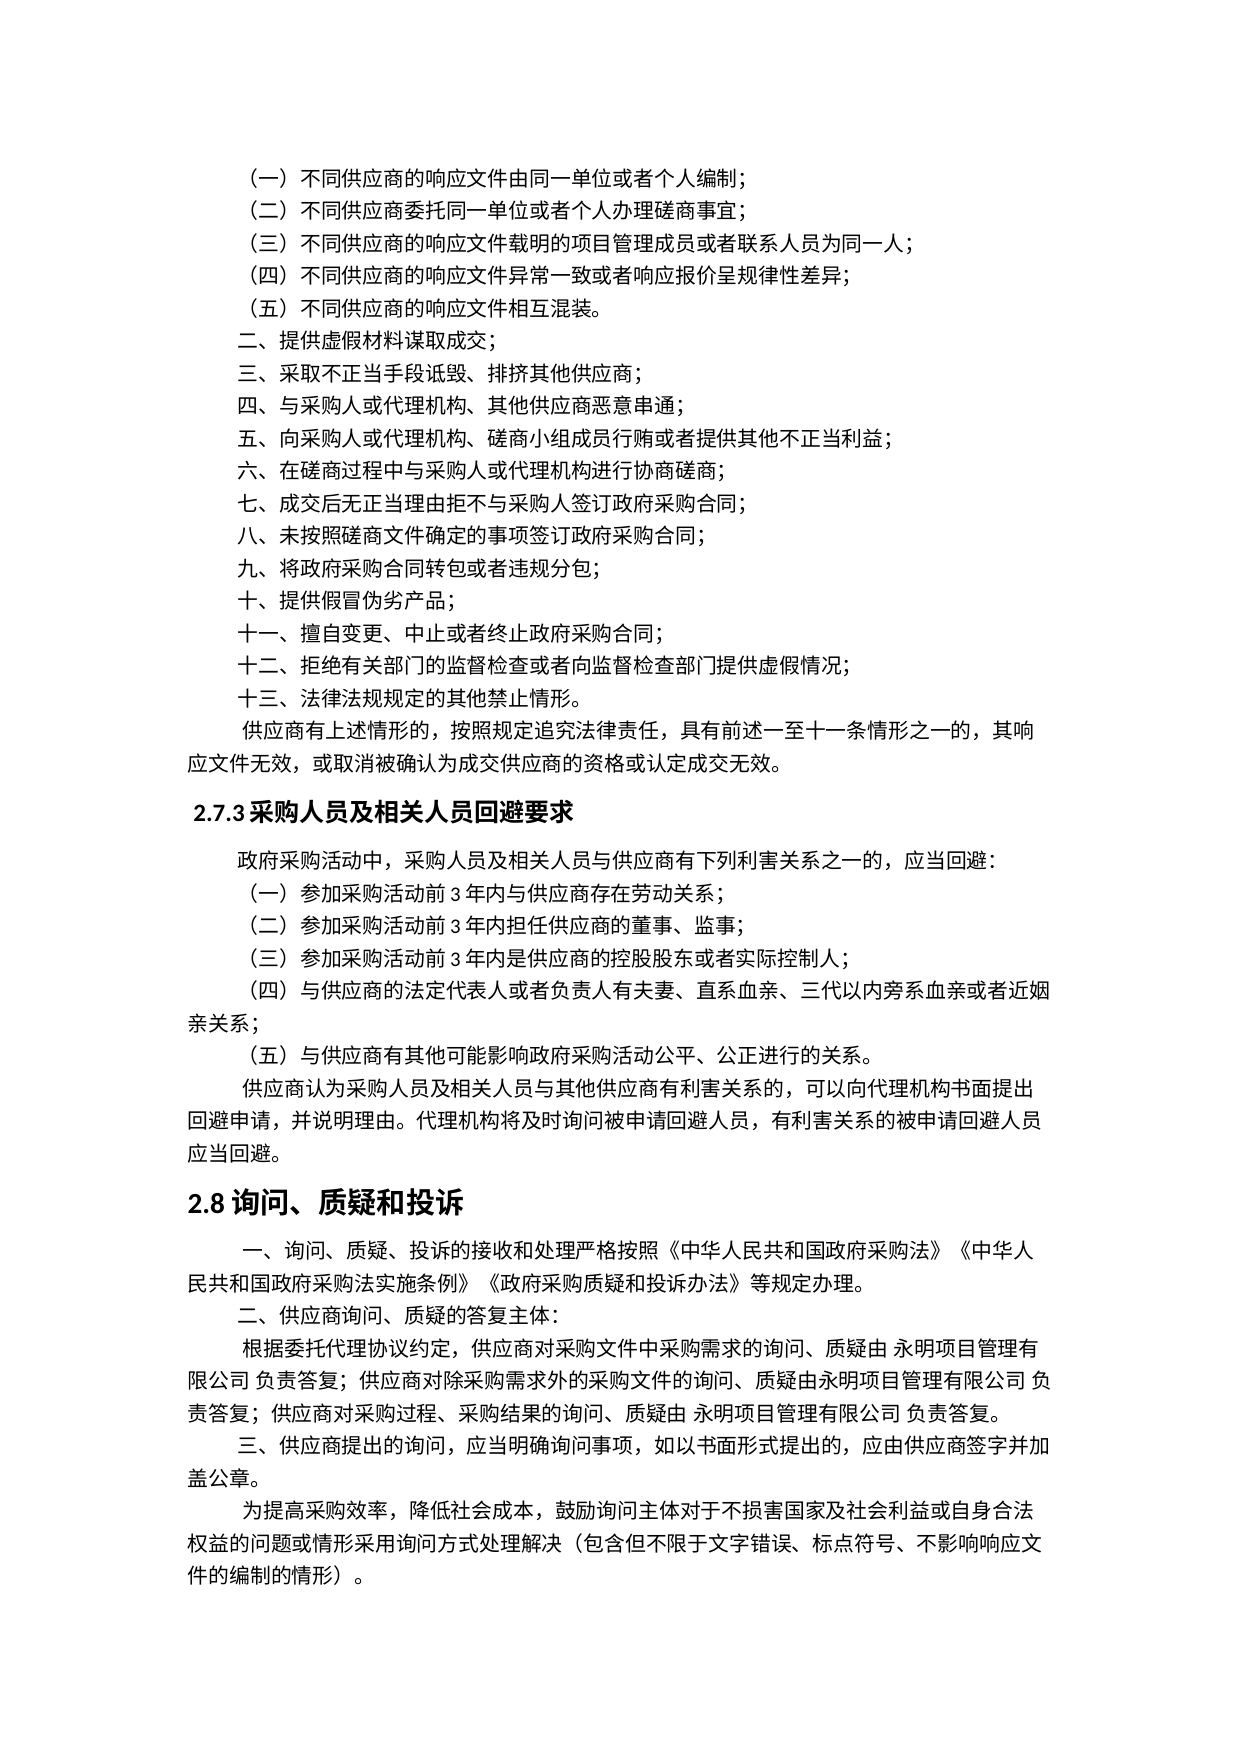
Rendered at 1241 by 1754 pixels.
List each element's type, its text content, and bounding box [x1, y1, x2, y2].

text （三）不同供应商的响应文件载明的项目管理成员或者联系人员为同一人； [187, 227, 1053, 259]
text （三）参加采购活动前3年内是供应商的控股股东或者实际控制人； [187, 942, 1053, 974]
text （一）不同供应商的响应文件由同一单位或者个人编制； [187, 162, 1053, 194]
text 供应商有上述情形的，按照规定追究法律责任，具有前述一至十一条情形之一的，其响应文件无效，或取消被确认为成交供应商的资格或认定成交无效。 [187, 714, 1053, 779]
text 八、未按照磋商文件确定的事项签订政府采购合同； [187, 519, 1053, 552]
text 2.8询问、质疑和投诉 [187, 1169, 1053, 1234]
text （四）与供应商的法定代表人或者负责人有夫妻、直系血亲、三代以内旁系血亲或者近姻亲关系； [187, 974, 1053, 1039]
text 根据委托代理协议约定，供应商对采购文件中采购需求的询问、质疑由 永明项目管理有限公司 负责答复；供应商对除采购需求外的采购文件的询问、质疑由永明项目管理有限公司 负责答复；供应商对采购过程、采购结果的询问、质疑由 永明项目管理有限公司 负责答复。 [187, 1332, 1053, 1429]
text 九、将政府采购合同转包或者违规分包； [187, 552, 1053, 584]
text 为提高采购效率，降低社会成本，鼓励询问主体对于不损害国家及社会利益或自身合法权益的问题或情形采用询问方式处理解决（包含但不限于文字错误、标点符号、不影响响应文件的编制的情形）。 [187, 1494, 1053, 1592]
text 三、采取不正当手段诋毁、排挤其他供应商； [187, 357, 1053, 389]
text 十三、法律法规规定的其他禁止情形。 [187, 682, 1053, 714]
text （五）不同供应商的响应文件相互混装。 [187, 292, 1053, 324]
text （五）与供应商有其他可能影响政府采购活动公平、公正进行的关系。 [187, 1039, 1053, 1072]
text 七、成交后无正当理由拒不与采购人签订政府采购合同； [187, 487, 1053, 519]
text 政府采购活动中，采购人员及相关人员与供应商有下列利害关系之一的，应当回避： [187, 844, 1053, 877]
text 十、提供假冒伪劣产品； [187, 584, 1053, 617]
text 一、询问、质疑、投诉的接收和处理严格按照《中华人民共和国政府采购法》《中华人民共和国政府采购法实施条例》《政府采购质疑和投诉办法》等规定办理。 [187, 1234, 1053, 1299]
text 二、供应商询问、质疑的答复主体： [187, 1299, 1053, 1332]
text 二、提供虚假材料谋取成交； [187, 324, 1053, 357]
text （一）参加采购活动前3年内与供应商存在劳动关系； [187, 877, 1053, 909]
text 十一、擅自变更、中止或者终止政府采购合同； [187, 617, 1053, 649]
text 四、与采购人或代理机构、其他供应商恶意串通； [187, 389, 1053, 422]
text 六、在磋商过程中与采购人或代理机构进行协商磋商； [187, 454, 1053, 487]
text 2.7.3采购人员及相关人员回避要求 [187, 779, 1053, 844]
text 供应商认为采购人员及相关人员与其他供应商有利害关系的，可以向代理机构书面提出回避申请，并说明理由。代理机构将及时询问被申请回避人员，有利害关系的被申请回避人员应当回避。 [187, 1072, 1053, 1169]
text 五、向采购人或代理机构、磋商小组成员行贿或者提供其他不正当利益； [187, 422, 1053, 454]
text 三、供应商提出的询问，应当明确询问事项，如以书面形式提出的，应由供应商签字并加盖公章。 [187, 1429, 1053, 1494]
text （四）不同供应商的响应文件异常一致或者响应报价呈规律性差异； [187, 259, 1053, 292]
text （二）参加采购活动前3年内担任供应商的董事、监事； [187, 909, 1053, 942]
text （二）不同供应商委托同一单位或者个人办理磋商事宜； [187, 194, 1053, 227]
text 十二、拒绝有关部门的监督检查或者向监督检查部门提供虚假情况； [187, 649, 1053, 682]
